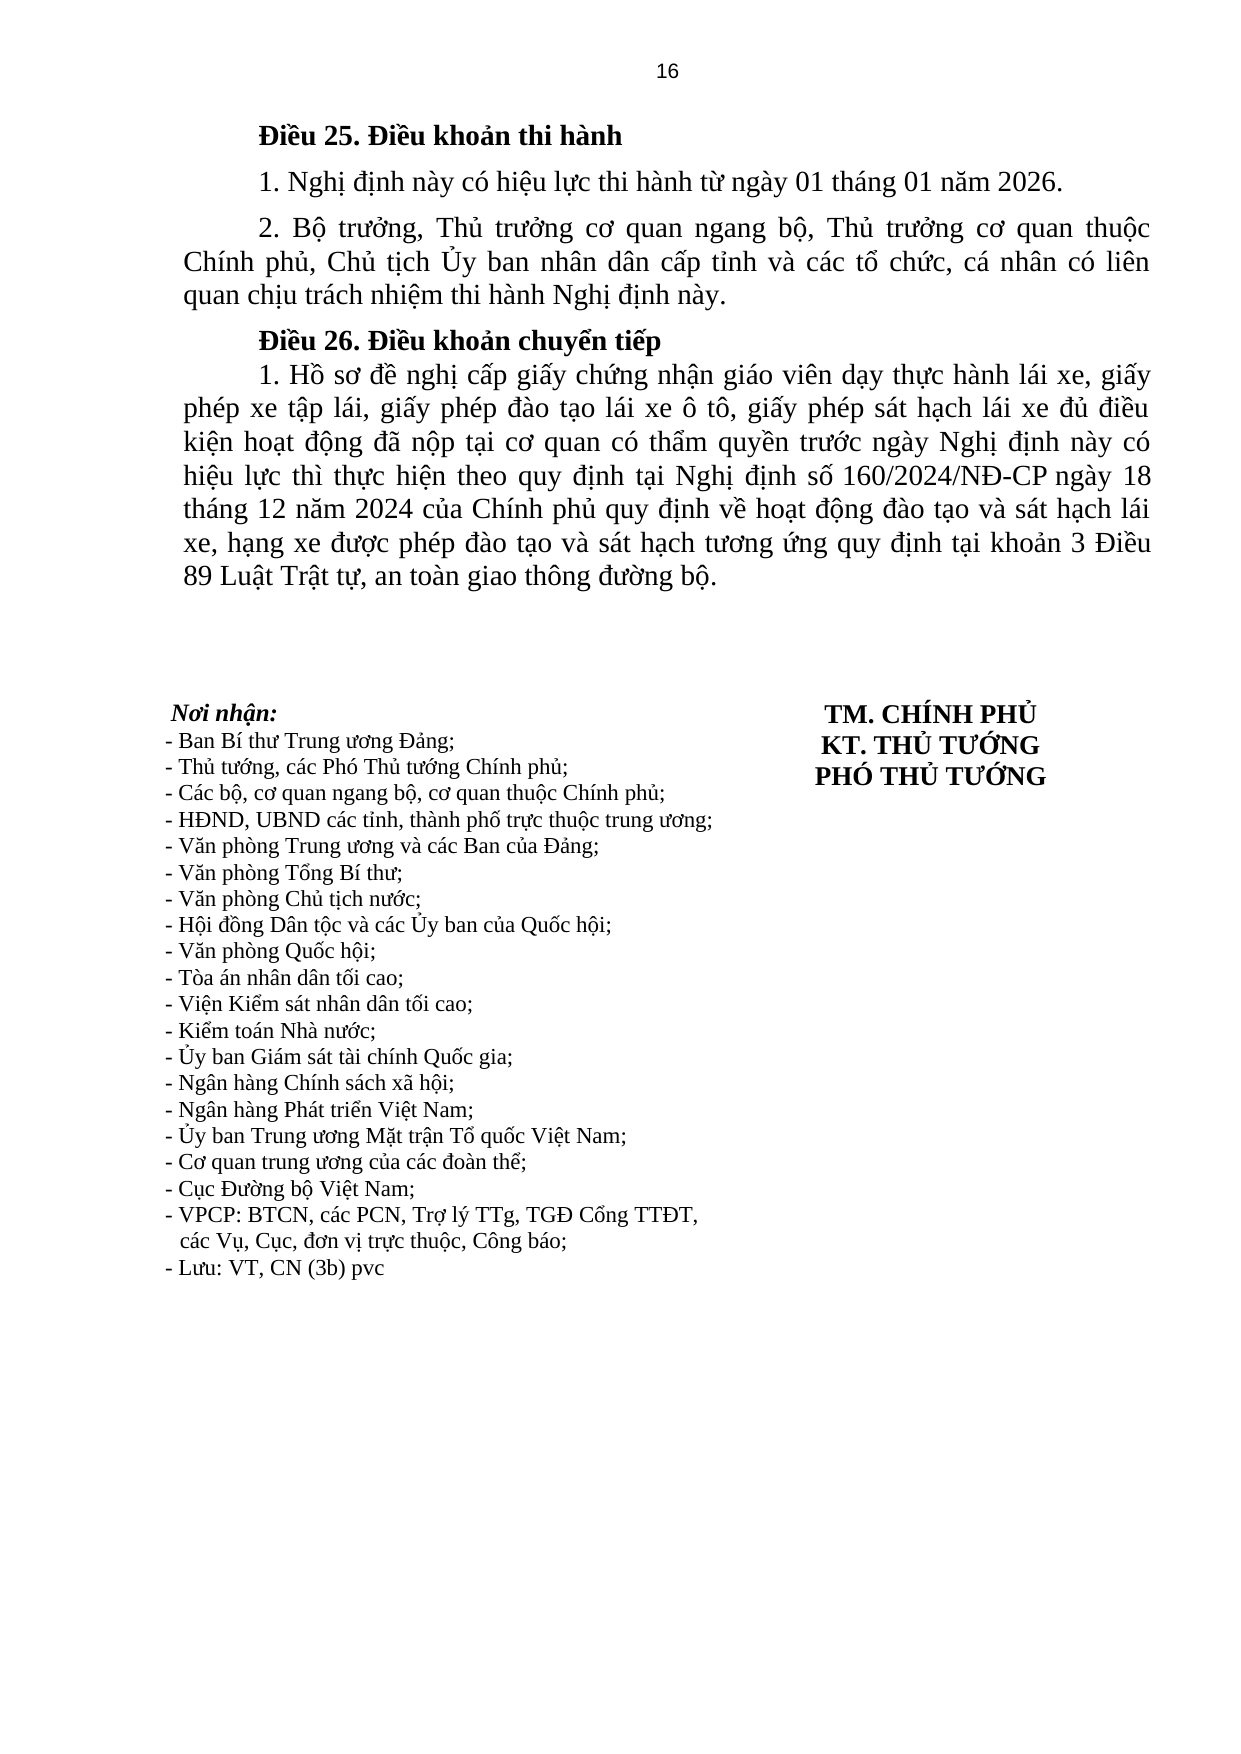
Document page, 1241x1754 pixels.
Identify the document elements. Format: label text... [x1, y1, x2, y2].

table_header Nơi nhận: - Ban Bí thư Trung ương Đảng; - Thủ tướng, các Phó Thủ tướng Chính phủ; - Các bộ, cơ quan ngang bộ, cơ quan thuộc Chính phủ; - HĐND, UBND các tỉnh, thành phố trực thuộc trung ương; - Văn phòng Trung ương và các Ban của Đảng; - Văn phòng Tổng Bí thư; - Văn phòng Chủ tịch nước; - Hội đồng Dân tộc và các Ủy ban của Quốc hội; - Văn phòng Quốc hội; - Tòa án nhân dân tối cao; - Viện Kiểm sát nhân dân tối cao; - Kiểm toán Nhà nước; - Ủy ban Giám sát tài chính Quốc gia; - Ngân hàng Chính sách xã hội; - Ngân hàng Phát triển Việt Nam; - Ủy ban Trung ương Mặt trận Tổ quốc Việt Nam; - Cơ quan trung ương của các đoàn thể; - Cục Đường bộ Việt Nam; - VPCP: BTCN, các PCN, Trợ lý TTg, TGĐ Cổng TTĐT, các Vụ, Cục, đơn vị trực thuộc, Công báo; - Lưu: VT, CN (3b) pvc [154, 698, 759, 1280]
text 2. Bộ trưởng, Thủ trưởng cơ quan ngang bộ, Thủ trưởng cơ quan thuộc Chính phủ, Chủ tịch Ủy ban nhân dân cấp tỉnh và các tổ chức, cá nhân có liên quan chịu trách nhiệm thi hành Nghị định này. [183, 210, 1152, 311]
text 1. Hồ sơ đề nghị cấp giấy chứng nhận giáo viên dạy thực hành lái xe, giấy phép xe tập lái, giấy phép đào tạo lái xe ô tô, giấy phép sát hạch lái xe đủ điều kiện hoạt động đã nộp tại cơ quan có thẩm quyền trước ngày Nghị định này có hiệu lực thì thực hiện theo quy định tại Nghị định số 160/2024/NĐ-CP ngày 18 tháng 12 năm 2024 của Chính phủ quy định về hoạt động đào tạo và sát hạch lái xe, hạng xe được phép đào tạo và sát hạch tương ứng quy định tại khoản 3 Điều 89 Luật Trật tự, an toàn giao thông đường bộ. [183, 357, 1152, 592]
table_header TM. CHÍNH PHỦ KT. THỦ TƯỚNG PHÓ THỦ TƯỚNG [759, 698, 1102, 1280]
text Điều 25. Điều khoản thi hành [183, 118, 1152, 152]
text Điều 26. Điều khoản chuyển tiếp [183, 323, 1152, 357]
text 1. Nghị định này có hiệu lực thi hành từ ngày 01 tháng 01 năm 2026. [183, 164, 1152, 198]
